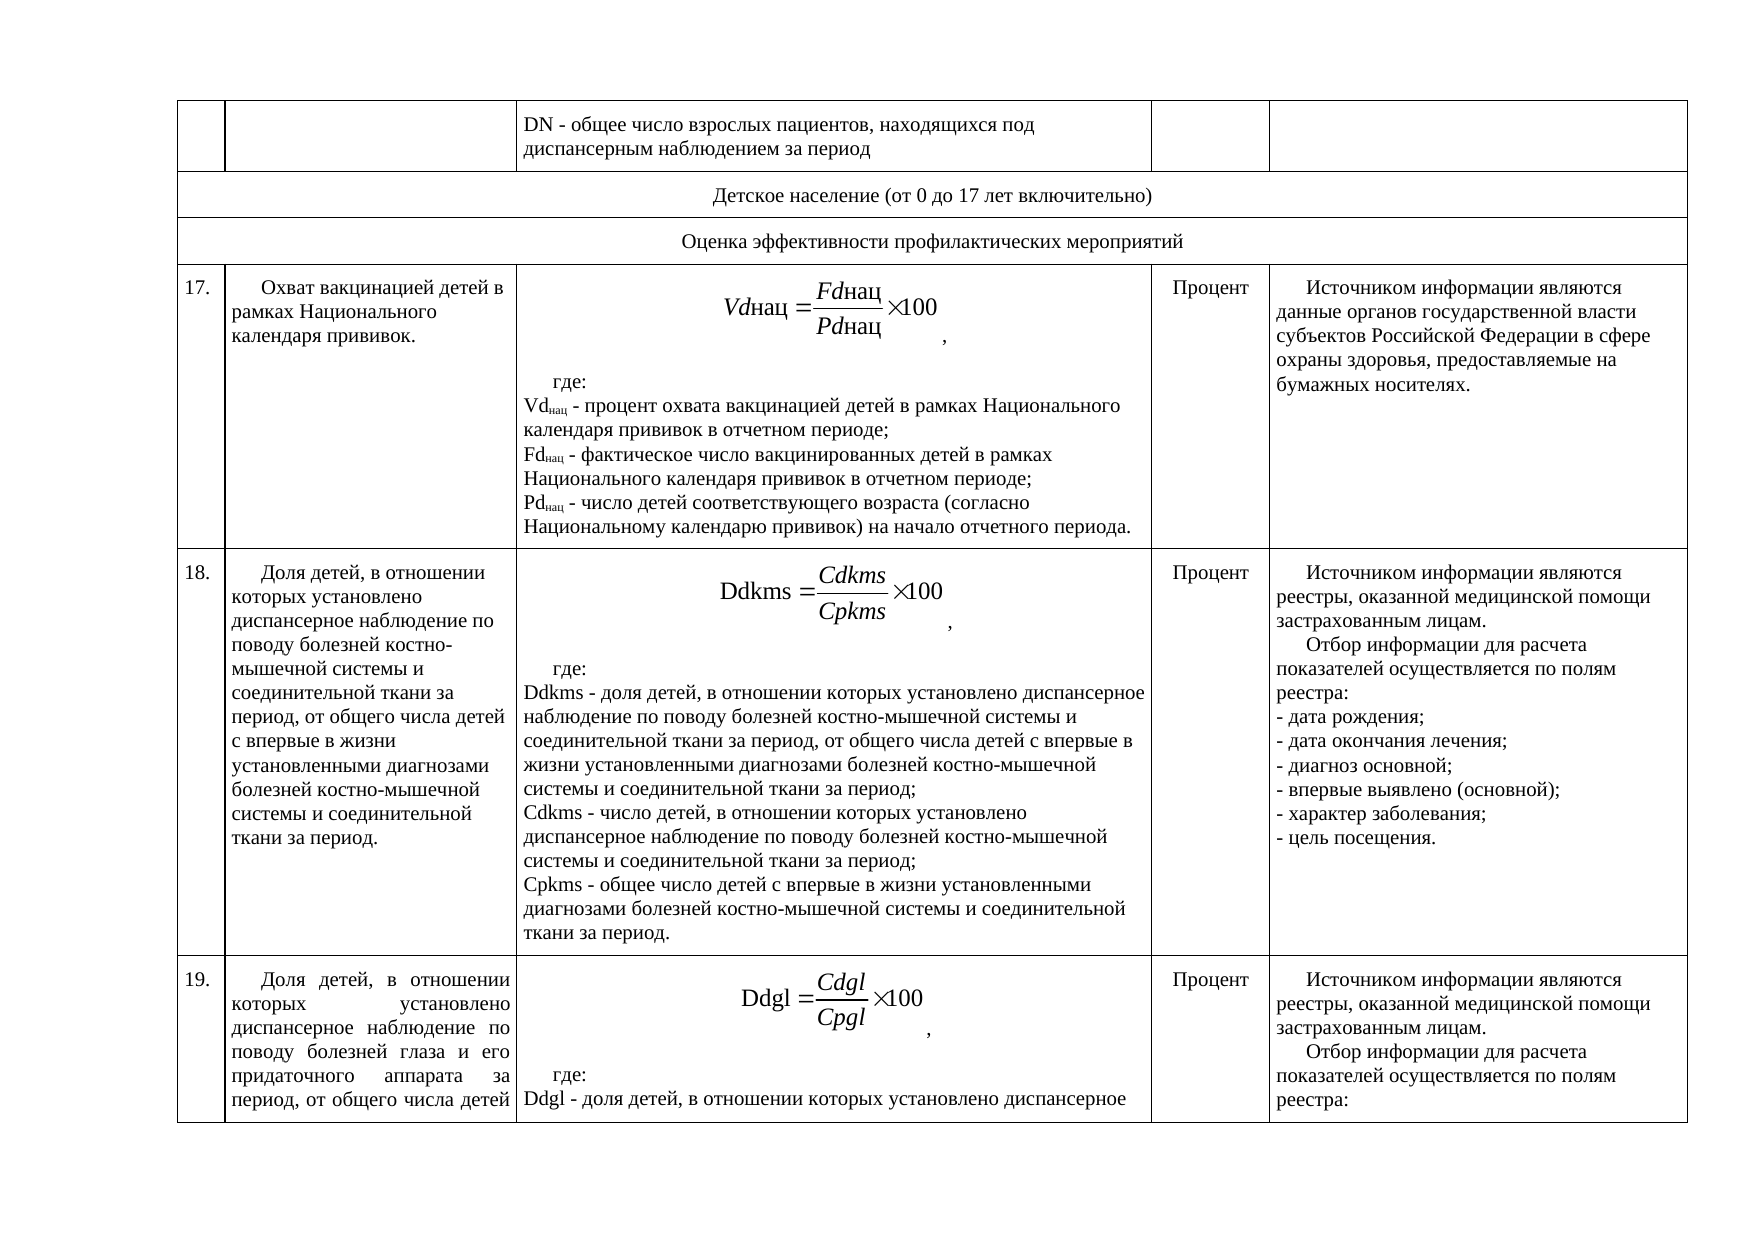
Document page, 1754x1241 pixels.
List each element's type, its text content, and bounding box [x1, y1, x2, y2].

table_cell , [517, 265, 1151, 358]
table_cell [517, 1051, 1151, 1122]
table_cell Доля детей, в отношении которых установлено диспансерное наблюдение по поводу болезней глаза и его придаточного аппарата за период, от общего числа детей с впервые в жизни установленными диагнозами болезней глаза и его придаточного аппарата за период. [226, 956, 516, 1122]
table_cell Доля детей, в отношении которых установлено диспансерное наблюдение по поводу болезней костно-мышечной системы и соединительной ткани за период, от общего числа детей с впервые в жизни установленными диагнозами болезней костно-мышечной системы и соединительной ткани за период. [226, 549, 516, 955]
table_cell Процент [1152, 956, 1269, 1122]
table_cell 18. [178, 549, 224, 955]
table_cell 19. [178, 956, 224, 1122]
table_cell Процент [1152, 549, 1269, 955]
table_cell Процент [1152, 265, 1269, 548]
table_cell Охват вакцинацией детей в рамках Национального календаря прививок. [226, 265, 516, 548]
table_cell , [517, 956, 1151, 1051]
table_cell где: Ddkms - доля детей, в отношении которых установлено диспансерное наблюдение по поводу болезней костно-мышечной системы и соединительной ткани за период, от общего числа детей с впервые в жизни установленными диагнозами болезней костно-мышечной системы и соединительной ткани за период; Cdkms - число детей, в отношении которых установлено диспансерное наблюдение по поводу болезней костно-мышечной системы и соединительной ткани за период; Cpkms - общее число детей с впервые в жизни установленными диагнозами болезней костно-мышечной системы и соединительной ткани за период. [517, 644, 1151, 955]
table_cell Источником информации являются данные органов государственной власти субъектов Российской Федерации в сфере охраны здоровья, предоставляемые на бумажных носителях. [1270, 265, 1687, 548]
table_cell Детское население (от 0 до 17 лет включительно) [178, 172, 1687, 217]
table_cell 17. [178, 265, 224, 548]
table_cell , [517, 549, 1151, 644]
table_cell где: Vdнац - процент охвата вакцинацией детей в рамках Национального календаря прививок в отчетном периоде; Fdнац - фактическое число вакцинированных детей в рамках Национального календаря прививок в отчетном периоде; Pdнац - число детей соответствующего возраста (согласно Национальному календарю прививок) на начало отчетного периода. [517, 358, 1151, 548]
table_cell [517, 101, 1151, 171]
table_cell Оценка эффективности профилактических мероприятий [178, 218, 1687, 263]
